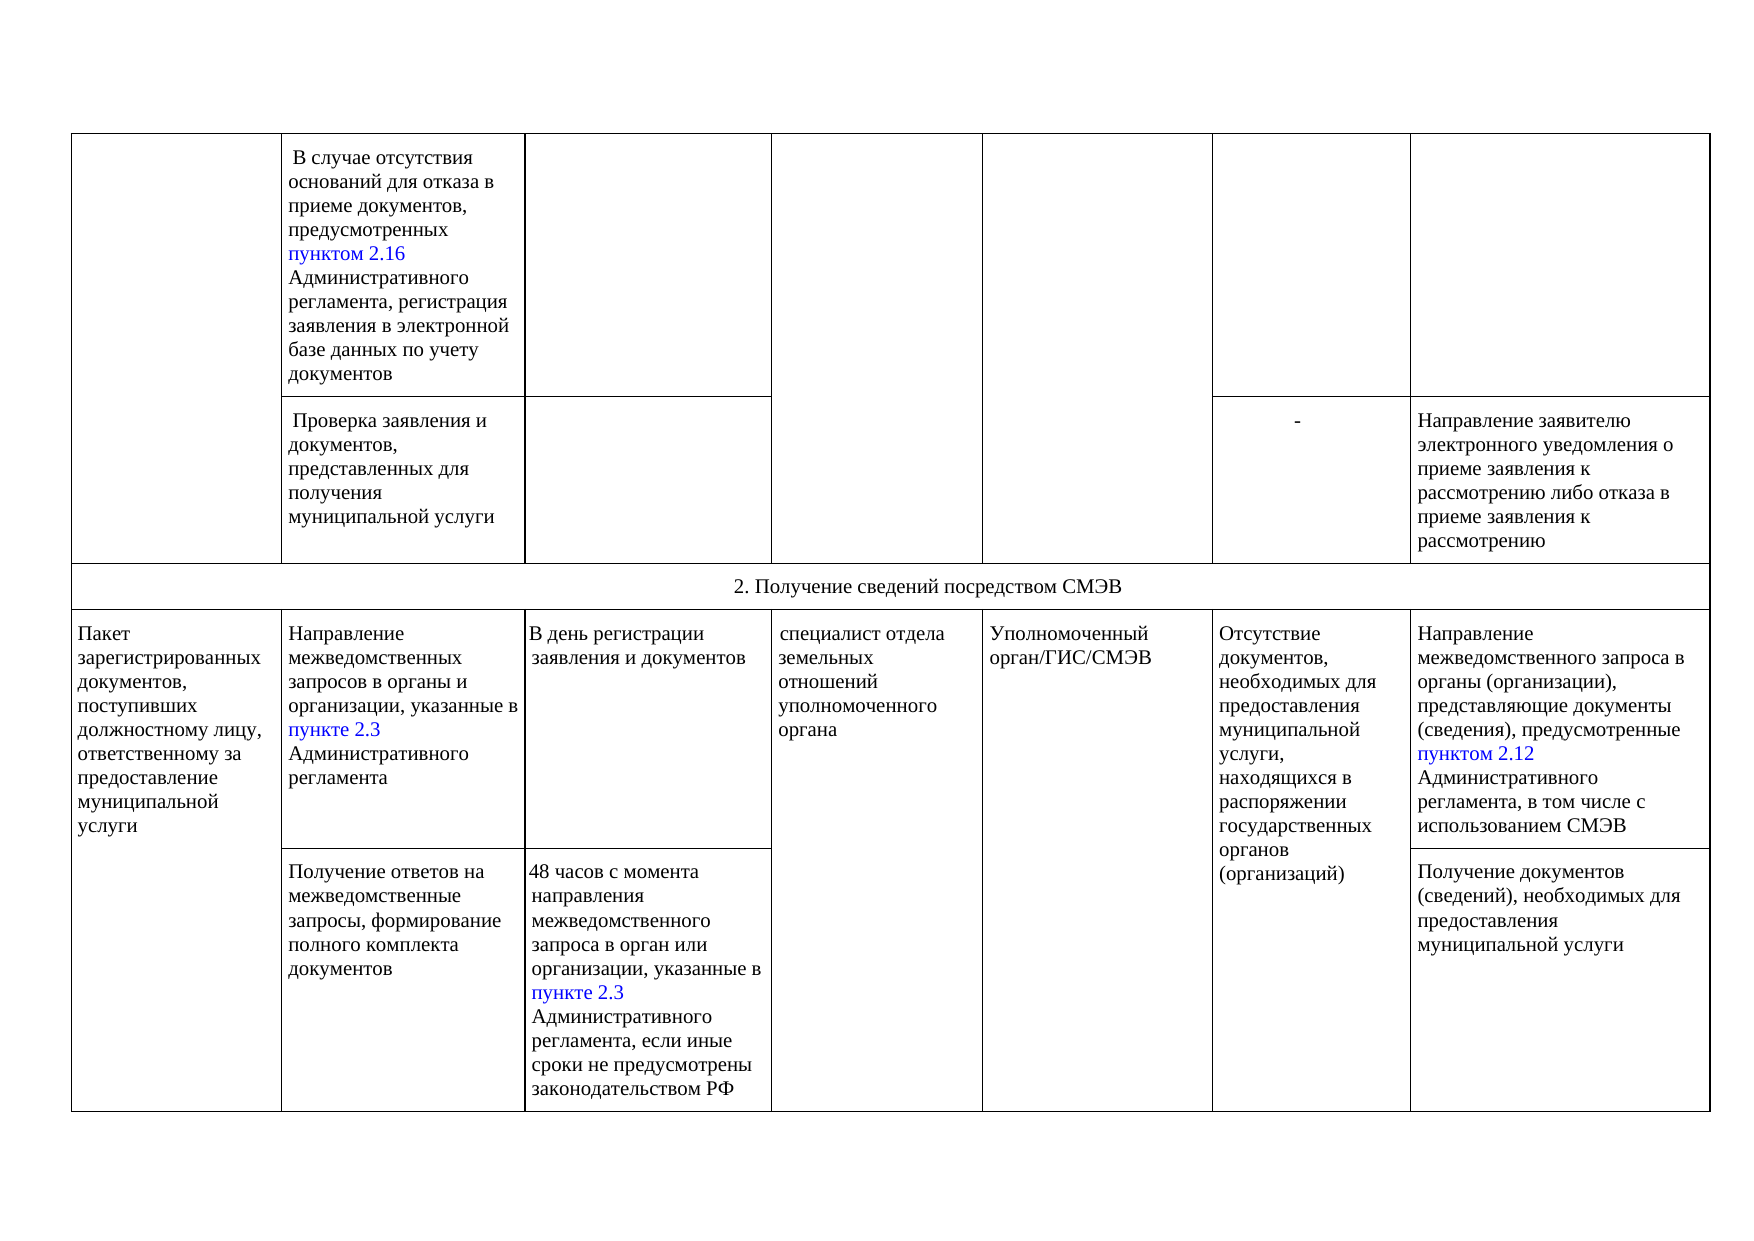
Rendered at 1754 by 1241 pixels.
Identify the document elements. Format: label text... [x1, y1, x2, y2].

table_cell Уполномоченный орган/ГИС/СМЭВ [983, 610, 1212, 1111]
table_cell - [1213, 397, 1410, 562]
table_cell Направление межведомственных запросов в органы и организации, указанные в пункте 2.3 Административного регламента [282, 610, 524, 848]
table_cell Направление межведомственного запроса в органы (организации), представляющие документы (сведения), предусмотренные пунктом 2.12 Административного регламента, в том числе с использованием СМЭВ [1411, 610, 1709, 848]
table_cell В день регистрации заявления и документов [526, 610, 771, 848]
table_cell 48 часов с момента направления межведомственного запроса в орган или организации, указанные в пункте 2.3 Административного регламента, если иные сроки не предусмотрены законодательством РФ [526, 849, 771, 1111]
table_cell Проверка заявления и документов, представленных для получения муниципальной услуги [282, 397, 524, 562]
table_cell Пакет зарегистрированных документов, поступивших должностному лицу, ответственному за предоставление муниципальной услуги [72, 610, 281, 1111]
table_cell специалист отдела земельных отношений уполномоченного органа [772, 610, 982, 1111]
table_cell Получение документов (сведений), необходимых для предоставления муниципальной услуги [1411, 849, 1709, 1111]
table_cell Направление заявителю электронного уведомления о приеме заявления к рассмотрению либо отказа в приеме заявления к рассмотрению [1411, 397, 1709, 562]
table_cell В случае отсутствия оснований для отказа в приеме документов, предусмотренных пунктом 2.16 Административного регламента, регистрация заявления в электронной базе данных по учету документов [282, 134, 524, 396]
table_cell Отсутствие документов, необходимых для предоставления муниципальной услуги, находящихся в распоряжении государственных органов (организаций) [1213, 610, 1410, 1111]
table_cell Получение ответов на межведомственные запросы, формирование полного комплекта документов [282, 849, 524, 1111]
table_cell 2. Получение сведений посредством СМЭВ [72, 564, 1709, 609]
table_cell [526, 397, 771, 562]
